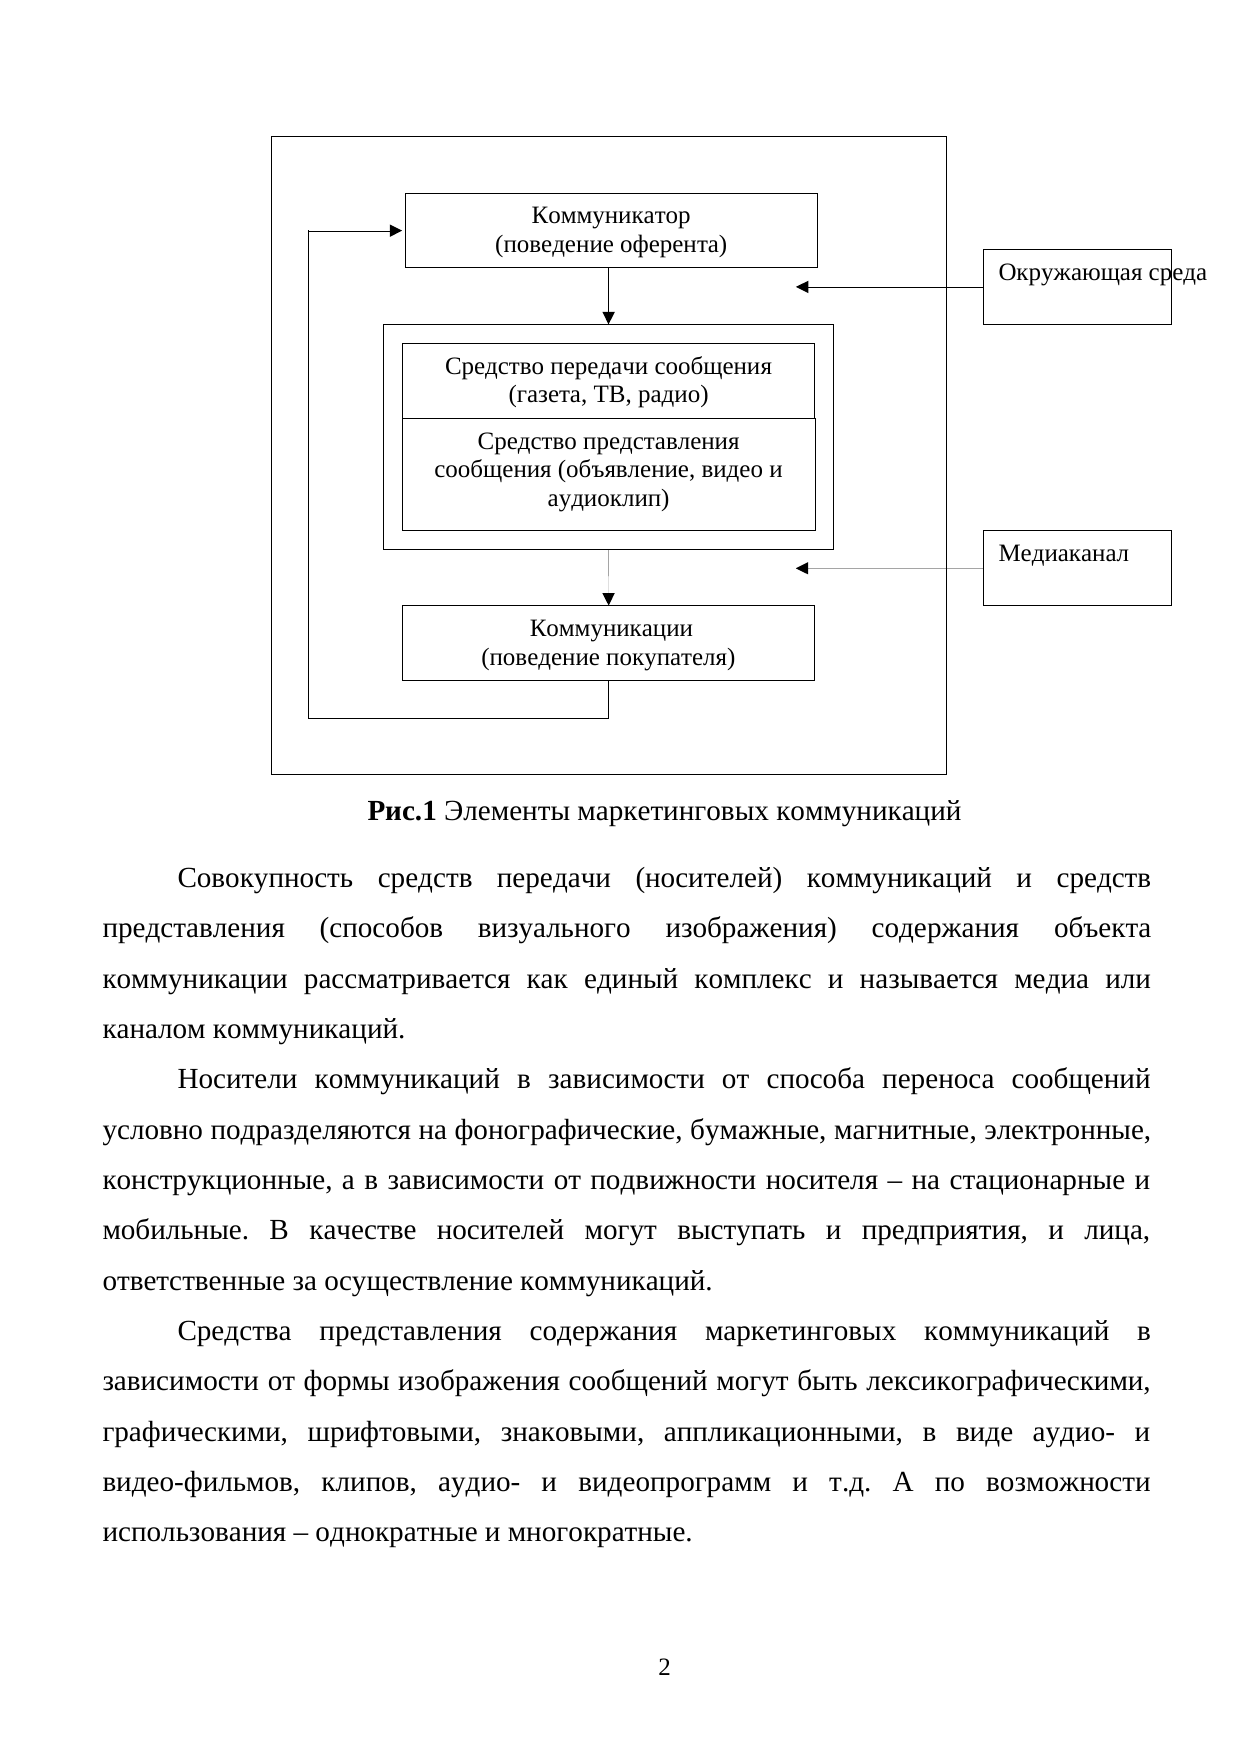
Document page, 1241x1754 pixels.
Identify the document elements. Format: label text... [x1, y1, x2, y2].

text Средства представления содержания маркетинговых коммуникаций в зависимости от формы изображения сообщений могут быть лексикографическими, графическими, шрифтовыми, знаковыми, аппликационными, в виде аудио- и видео-фильмов, клипов, аудио- и видеопрограмм и т.д. А по возможности использования – однократные и многократные. [102, 1313, 1152, 1548]
text Совокупность средств передачи (носителей) коммуникаций и средств представления (способов визуального изображения) содержания объекта коммуникации рассматривается как единый комплекс и называется медиа или каналом коммуникаций. [102, 860, 1152, 1045]
text Рис.1 Элементы маркетинговых коммуникаций [177, 793, 1152, 827]
text Носители коммуникаций в зависимости от способа переноса сообщений условно подразделяются на фонографические, бумажные, магнитные, электронные, конструкционные, а в зависимости от подвижности носителя – на стационарные и мобильные. В качестве носителей могут выступать и предприятия, и лица, ответственные за осуществление коммуникаций. [102, 1062, 1152, 1296]
